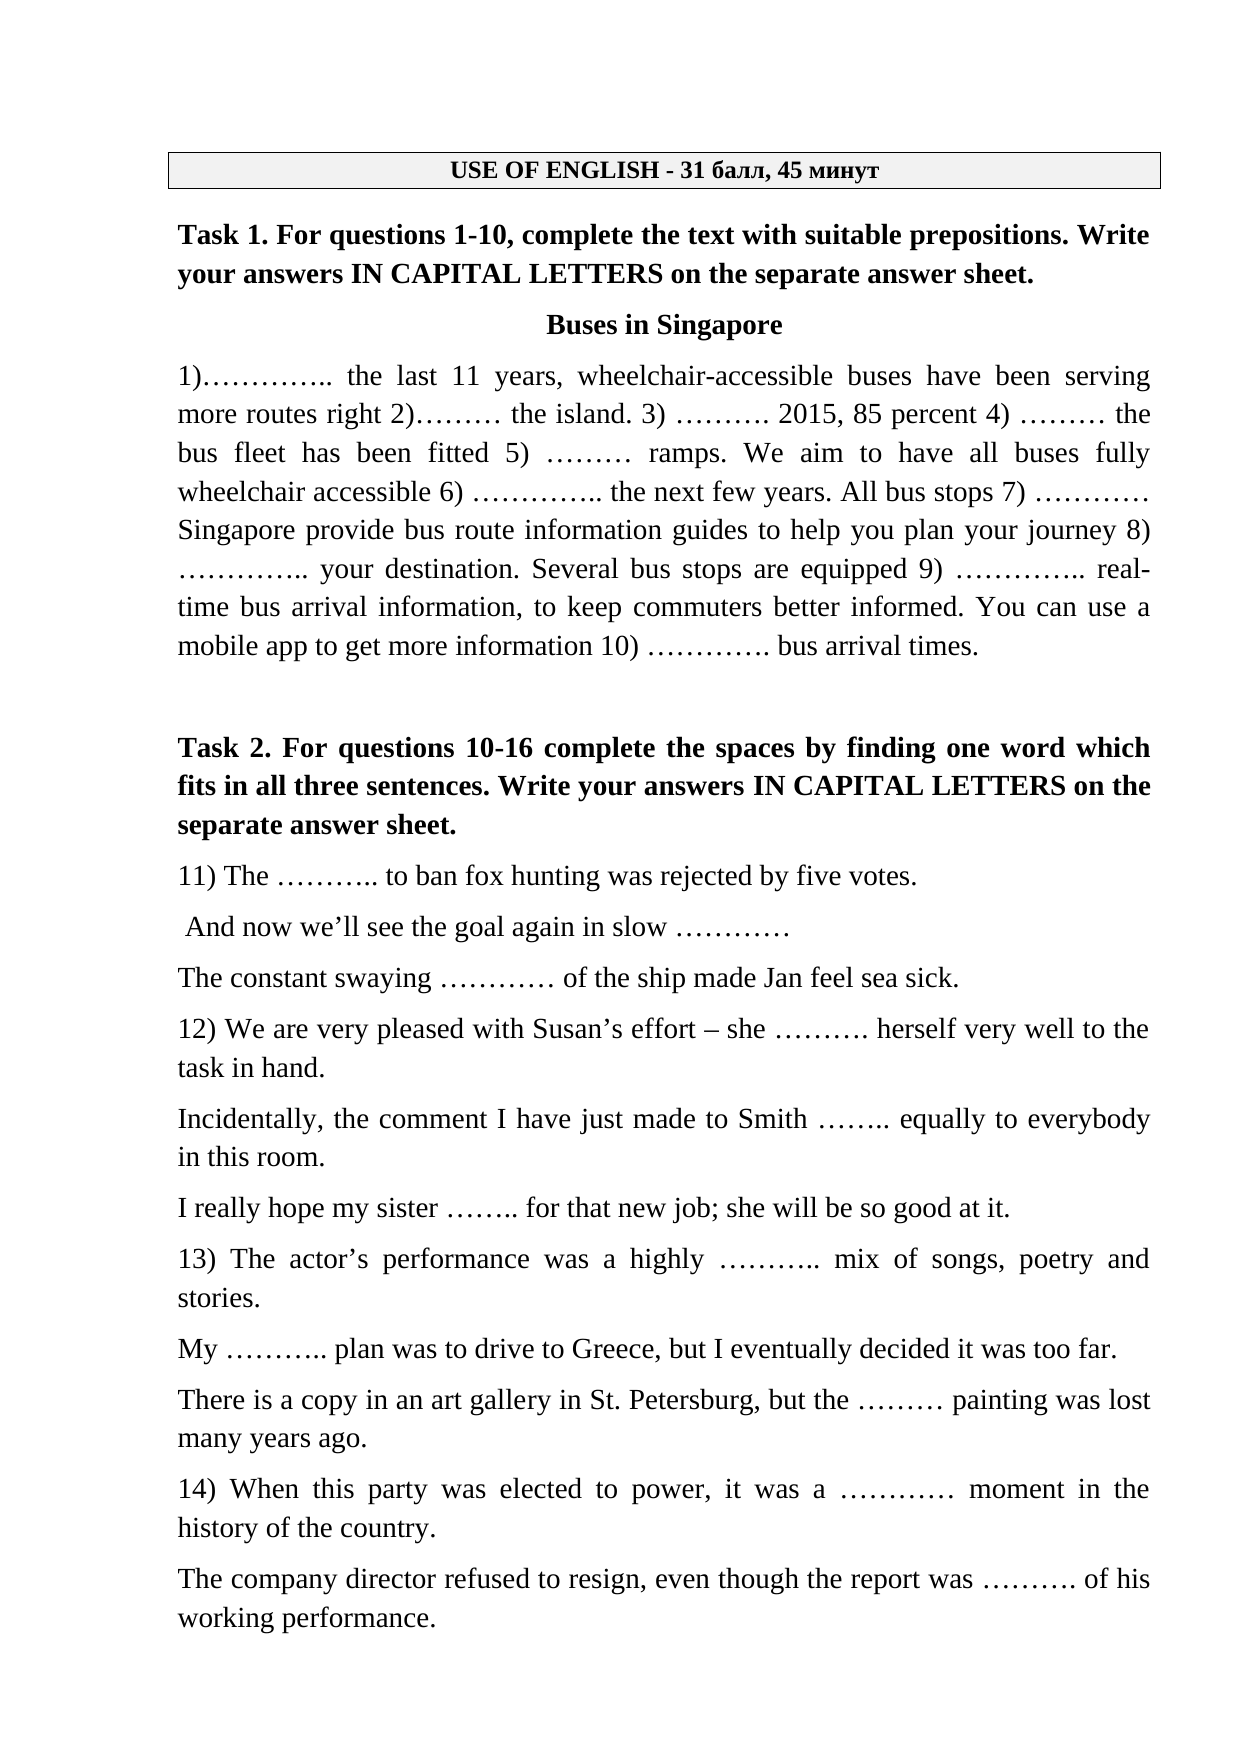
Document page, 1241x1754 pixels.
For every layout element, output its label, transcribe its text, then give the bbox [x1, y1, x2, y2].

text And now we’ll see the goal again in slow ………… [177, 909, 1152, 943]
text My ……….. plan was to drive to Greece, but I eventually decided it was too far. [177, 1331, 1152, 1364]
text Task 2. For questions 10-16 complete the spaces by finding one word which fits in all three sentences. Write your answers IN CAPITAL LETTERS on the separate answer sheet. [177, 730, 1152, 841]
text USE OF ENGLISH - 31 балл, 45 минут [169, 153, 1160, 188]
text Buses in Singapore [177, 307, 1152, 341]
text The constant swaying ………… of the ship made Jan feel sea sick. [177, 960, 1152, 994]
text 11) The ……….. to ban fox hunting was rejected by five votes. [177, 858, 1152, 892]
text Task 1. For questions 1-10, complete the text with suitable prepositions. Write your answers IN CAPITAL LETTERS on the separate answer sheet. [177, 217, 1152, 289]
text 1)………….. the last 11 years, wheelchair-accessible buses have been serving more routes right 2)……… the island. 3) ………. 2015, 85 percent 4) ……… the bus fleet has been fitted 5) ……… ramps. We aim to have all buses fully wheelchair accessible 6) ………….. the next few years. All bus stops 7) ………… Singapore provide bus route information guides to help you plan your journey 8) ………….. your destination. Several bus stops are equipped 9) ………….. real-time bus arrival information, to keep commuters better informed. You can use a mobile app to get more information 10) …………. bus arrival times. [177, 358, 1152, 661]
text The company director refused to resign, even though the report was ………. of his working performance. [177, 1561, 1152, 1633]
text 14) When this party was elected to power, it was a ………… moment in the history of the country. [177, 1472, 1152, 1544]
text 12) We are very pleased with Susan’s effort – she ………. herself very well to the task in hand. [177, 1011, 1152, 1083]
text Incidentally, the comment I have just made to Smith …….. equally to everybody in this room. [177, 1101, 1152, 1173]
text I really hope my sister …….. for that new job; she will be so good at it. [177, 1190, 1152, 1224]
text 13) The actor’s performance was a highly ……….. mix of songs, poetry and stories. [177, 1241, 1152, 1313]
text There is a copy in an art gallery in St. Petersburg, but the ……… painting was lost many years ago. [177, 1382, 1152, 1454]
